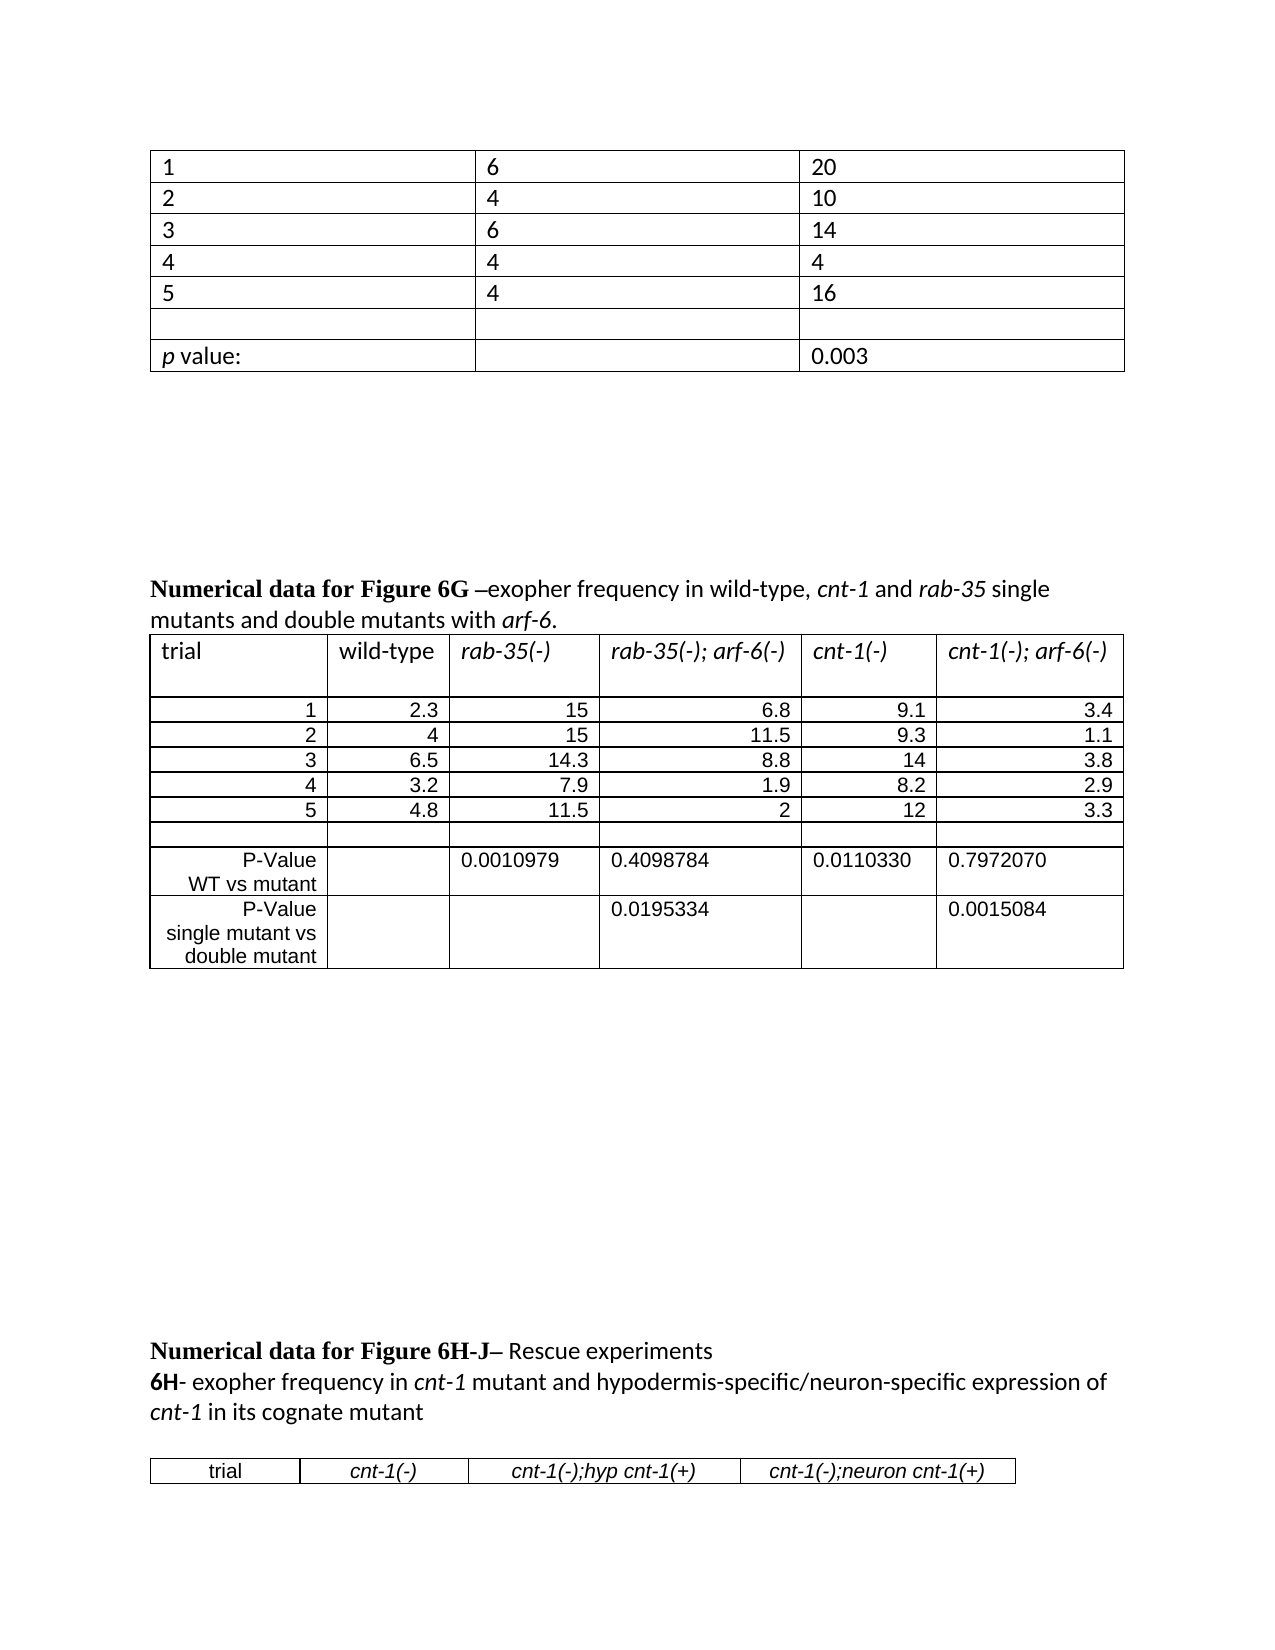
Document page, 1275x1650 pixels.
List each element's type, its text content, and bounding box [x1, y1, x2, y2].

table_cell 1.1 [937, 723, 1123, 746]
table_cell [476, 309, 799, 339]
table_cell 8.2 [802, 773, 936, 796]
table_cell 0.0195334 [600, 896, 801, 968]
table_cell 0.003 [800, 340, 1124, 371]
table_cell 0.4098784 [600, 848, 801, 895]
table_cell [450, 896, 599, 968]
table_cell 14.3 [450, 748, 599, 771]
table_header cnt-1(-) [301, 1459, 468, 1483]
table_cell 3.4 [937, 698, 1123, 721]
table_cell 2.3 [328, 698, 449, 721]
table_cell 11.5 [450, 798, 599, 821]
table_cell 4 [476, 277, 799, 308]
table_cell 3.2 [328, 773, 449, 796]
table_header wild-type [328, 635, 449, 696]
table_cell 5 [151, 798, 327, 821]
table_cell [328, 896, 449, 968]
table_cell [800, 309, 1124, 339]
table_header cnt-1(-);hyp cnt-1(+) [469, 1459, 740, 1483]
table_cell 5 [151, 277, 475, 308]
table_header cnt-1(-); arf-6(-) [937, 635, 1123, 696]
table_cell 3.8 [937, 748, 1123, 771]
table_cell 1 [151, 698, 327, 721]
table_cell 15 [450, 698, 599, 721]
table_cell [328, 848, 449, 895]
table_cell [802, 823, 936, 846]
table_cell 9.3 [802, 723, 936, 746]
table_cell 6.8 [600, 698, 801, 721]
table_cell 6 [476, 214, 799, 245]
table_cell 4 [800, 246, 1124, 276]
table_cell [151, 309, 475, 339]
table_cell 16 [800, 277, 1124, 308]
table_cell 4 [151, 773, 327, 796]
table_header trial [151, 635, 327, 696]
table_cell 8.8 [600, 748, 801, 771]
table_cell 4 [476, 246, 799, 276]
text Numerical data for Figure 6G –exopher frequency in wild-type, cnt-1 and rab-35 single mutants and double mutants with arf-6. [150, 573, 1125, 634]
table_cell [450, 823, 599, 846]
table_cell 6.5 [328, 748, 449, 771]
table_cell P-Value WT vs mutant [151, 848, 327, 895]
table_cell 4 [151, 246, 475, 276]
table_cell [328, 823, 449, 846]
table_cell 14 [800, 214, 1124, 245]
table_cell 0.7972070 [937, 848, 1123, 895]
table_cell 4 [476, 183, 799, 213]
table_cell 4 [328, 723, 449, 746]
text 6H- exopher frequency in cnt-1 mutant and hypodermis-specific/neuron-specific expression of cnt-1 in its cognate mutant [150, 1366, 1125, 1427]
table_cell 10 [800, 183, 1124, 213]
table_cell 4.8 [328, 798, 449, 821]
table_cell 2.9 [937, 773, 1123, 796]
table_cell [476, 340, 799, 371]
table_cell 15 [450, 723, 599, 746]
table_cell 12 [802, 798, 936, 821]
table_cell p value: [151, 340, 475, 371]
table_header cnt-1(-);neuron cnt-1(+) [741, 1459, 1015, 1483]
table_header trial [151, 1459, 299, 1483]
table_cell 1.9 [600, 773, 801, 796]
table_cell 1 [151, 151, 475, 182]
table_header cnt-1(-) [802, 635, 936, 696]
table_cell 20 [800, 151, 1124, 182]
table_cell 2 [151, 723, 327, 746]
table_cell 9.1 [802, 698, 936, 721]
table_cell 0.0015084 [937, 896, 1123, 968]
table_cell [937, 823, 1123, 846]
text Numerical data for Figure 6H-J– Rescue experiments [150, 1336, 1125, 1366]
table_cell 3 [151, 748, 327, 771]
table_cell 6 [476, 151, 799, 182]
table_header rab-35(-) [450, 635, 599, 696]
table_cell 0.0010979 [450, 848, 599, 895]
table_cell 3.3 [937, 798, 1123, 821]
table_cell 2 [600, 798, 801, 821]
table_cell [151, 823, 327, 846]
table_cell 0.0110330 [802, 848, 936, 895]
table_cell [600, 823, 801, 846]
table_cell 7.9 [450, 773, 599, 796]
table_cell P-Value single mutant vs double mutant [151, 896, 327, 968]
table_cell 3 [151, 214, 475, 245]
table_header rab-35(-); arf-6(-) [600, 635, 801, 696]
table_cell 2 [151, 183, 475, 213]
table_cell 14 [802, 748, 936, 771]
table_cell [802, 896, 936, 968]
table_cell 11.5 [600, 723, 801, 746]
